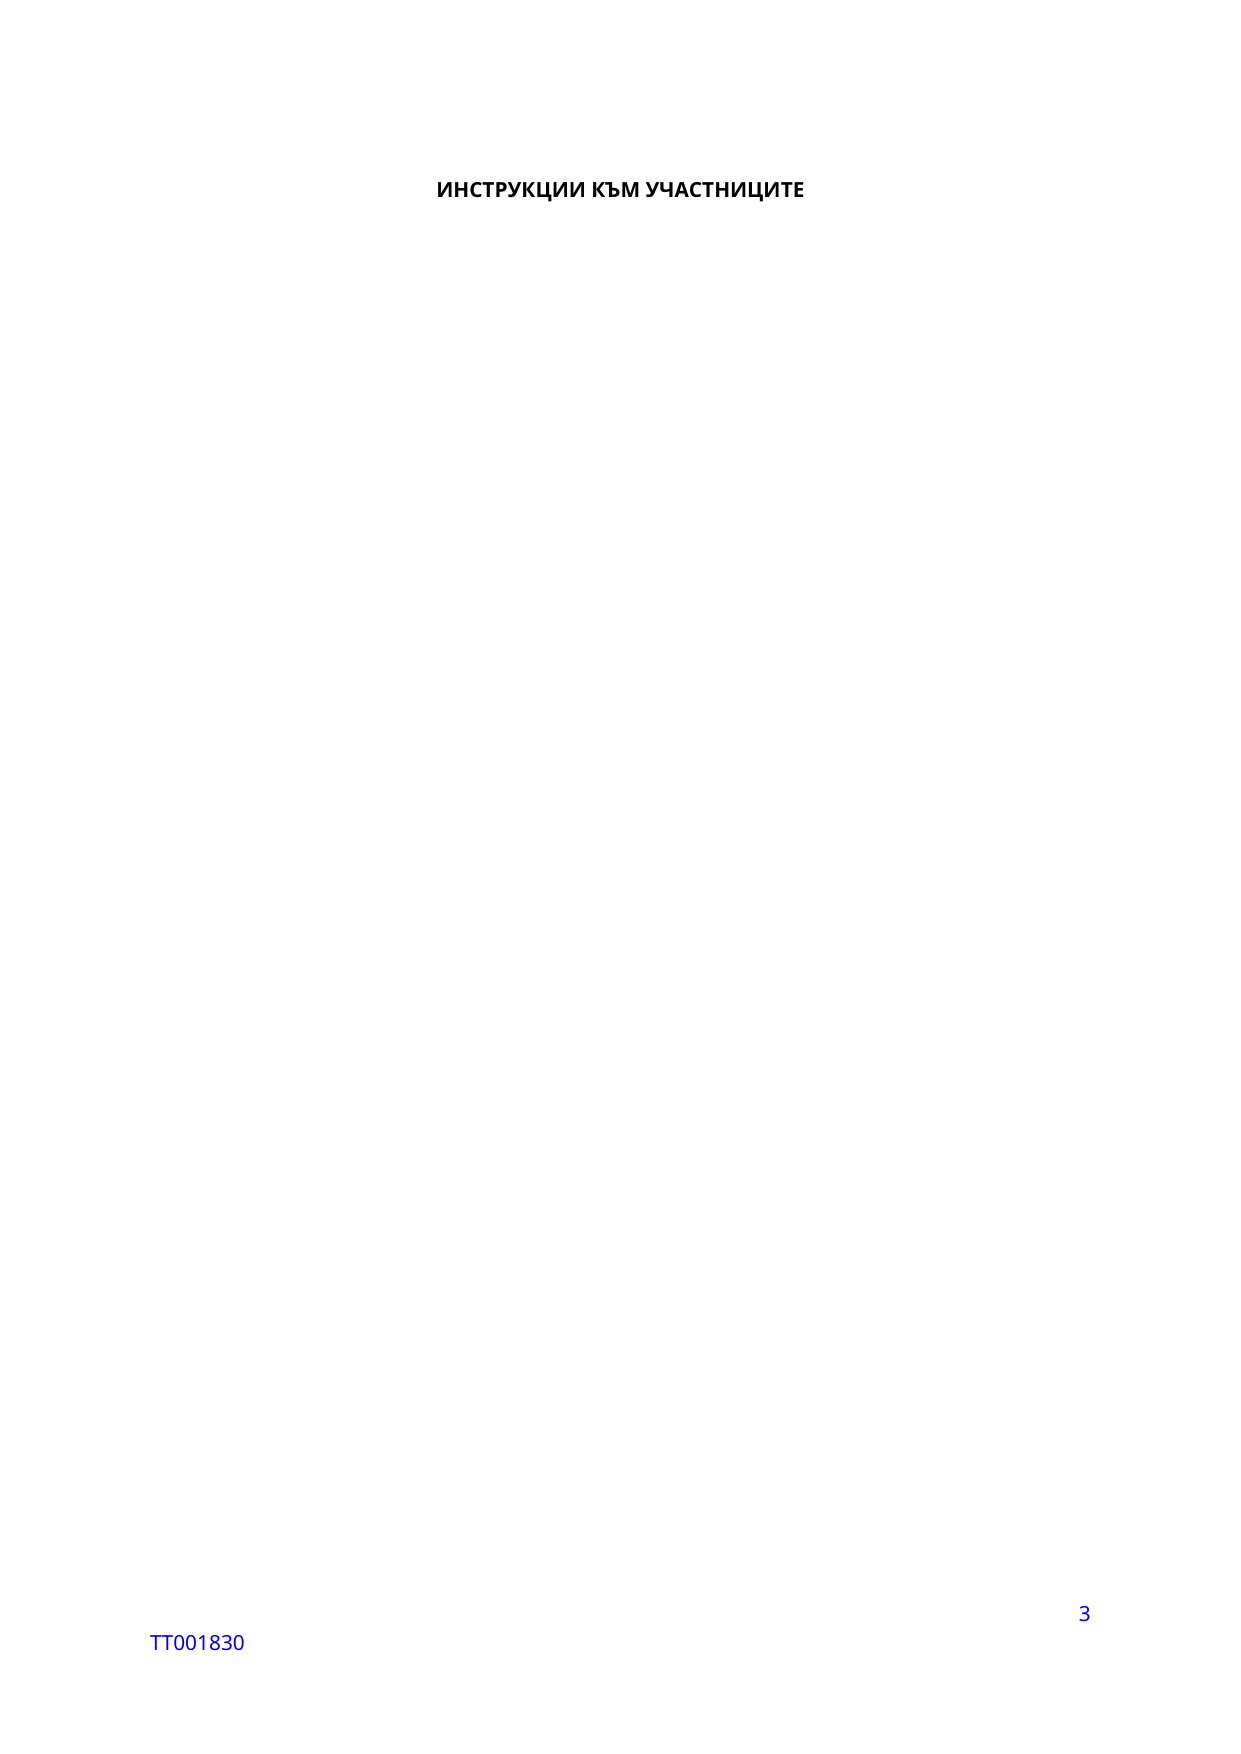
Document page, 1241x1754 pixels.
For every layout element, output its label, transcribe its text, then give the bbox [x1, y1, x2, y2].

text ИНСТРУКЦИИ КЪМ УЧАСТНИЦИТЕ [150, 175, 1090, 203]
